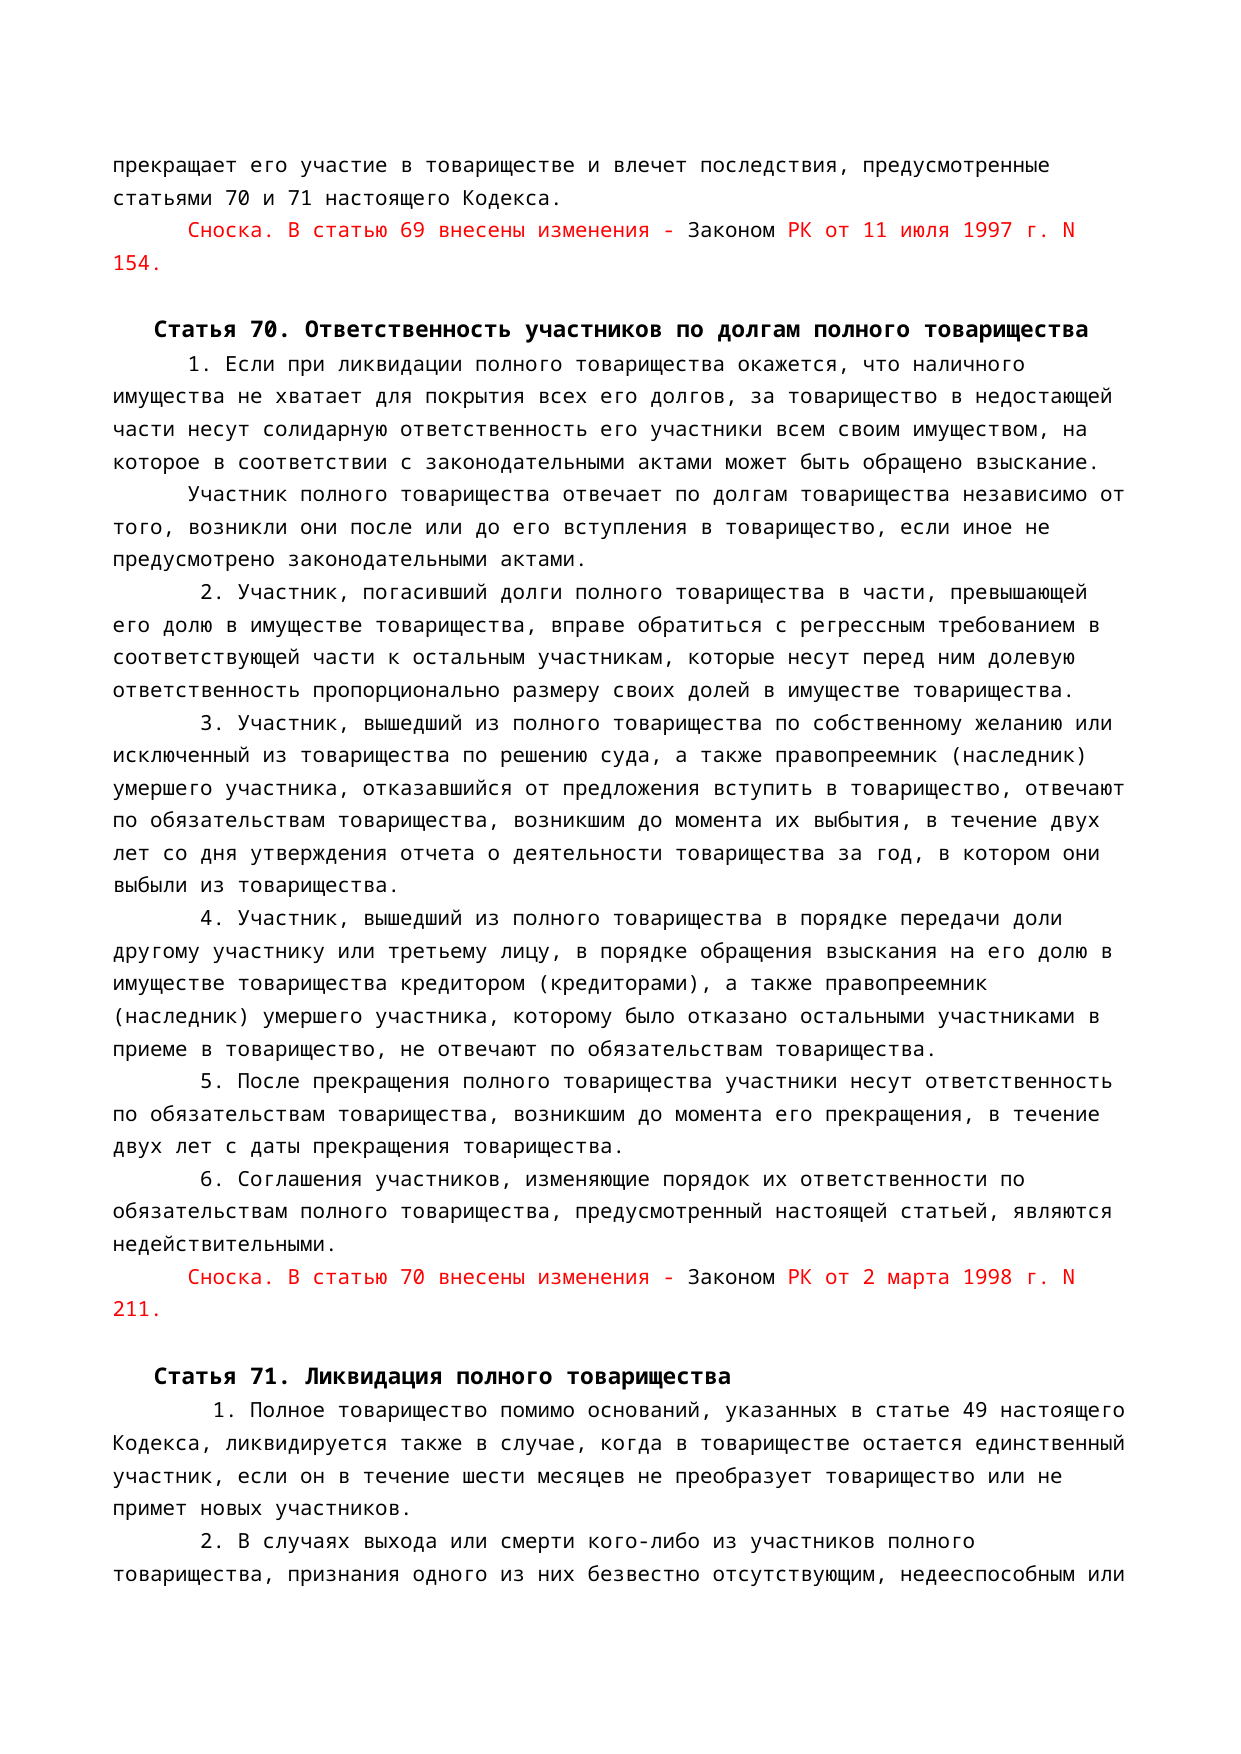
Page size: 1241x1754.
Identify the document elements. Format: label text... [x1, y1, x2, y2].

text Статья 71. Ликвидация полного товарищества [112, 1360, 1128, 1391]
text Статья 70. Ответственность участников по долгам полного товарищества [112, 313, 1128, 344]
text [112, 1396, 1128, 1587]
text 1. Если при ликвидации полного товарищества окажется, что наличного имущества не хватает для покрытия всех его долгов, за товарищество в недостающей части несут солидарную ответственность его участники всем своим имуществом, на которое в соответствии с законодательными актами может быть обращено взыскание. Участник полного товарищества отвечает по долгам товарищества независимо от того, возникли они после или до его вступления в товарищество, если иное не предусмотрено законодательными актами. 2. Участник, погасивший долги полного товарищества в части, превышающей его долю в имуществе товарищества, вправе обратиться с регрессным требованием в соответствующей части к остальным участникам, которые несут перед ним долевую ответственность пропорционально размеру своих долей в имуществе товарищества. 3. Участник, вышедший из полного товарищества по собственному желанию или исключенный из товарищества по решению суда, а также правопреемник (наследник) умершего участника, отказавшийся от предложения вступить в товарищество, отвечают по обязательствам товарищества, возникшим до момента их выбытия, в течение двух лет со дня утверждения отчета о деятельности товарищества за год, в котором они выбыли из товарищества. 4. Участник, вышедший из полного товарищества в порядке передачи доли другому участнику или третьему лицу, в порядке обращения взыскания на его долю в имуществе товарищества кредитором (кредиторами), а также правопреемник (наследник) умершего участника, которому было отказано остальными участниками в приеме в товарищество, не отвечают по обязательствам товарищества. 5. После прекращения полного товарищества участники несут ответственность по обязательствам товарищества, возникшим до момента его прекращения, в течение двух лет с даты прекращения товарищества. 6. Соглашения участников, изменяющие порядок их ответственности по обязательствам полного товарищества, предусмотренный настоящей статьей, являются недействительными. Сноска. В статью 70 внесены изменения - Законом РК от 2 марта 1998 г. N 211. [112, 349, 1128, 1356]
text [112, 150, 1128, 309]
